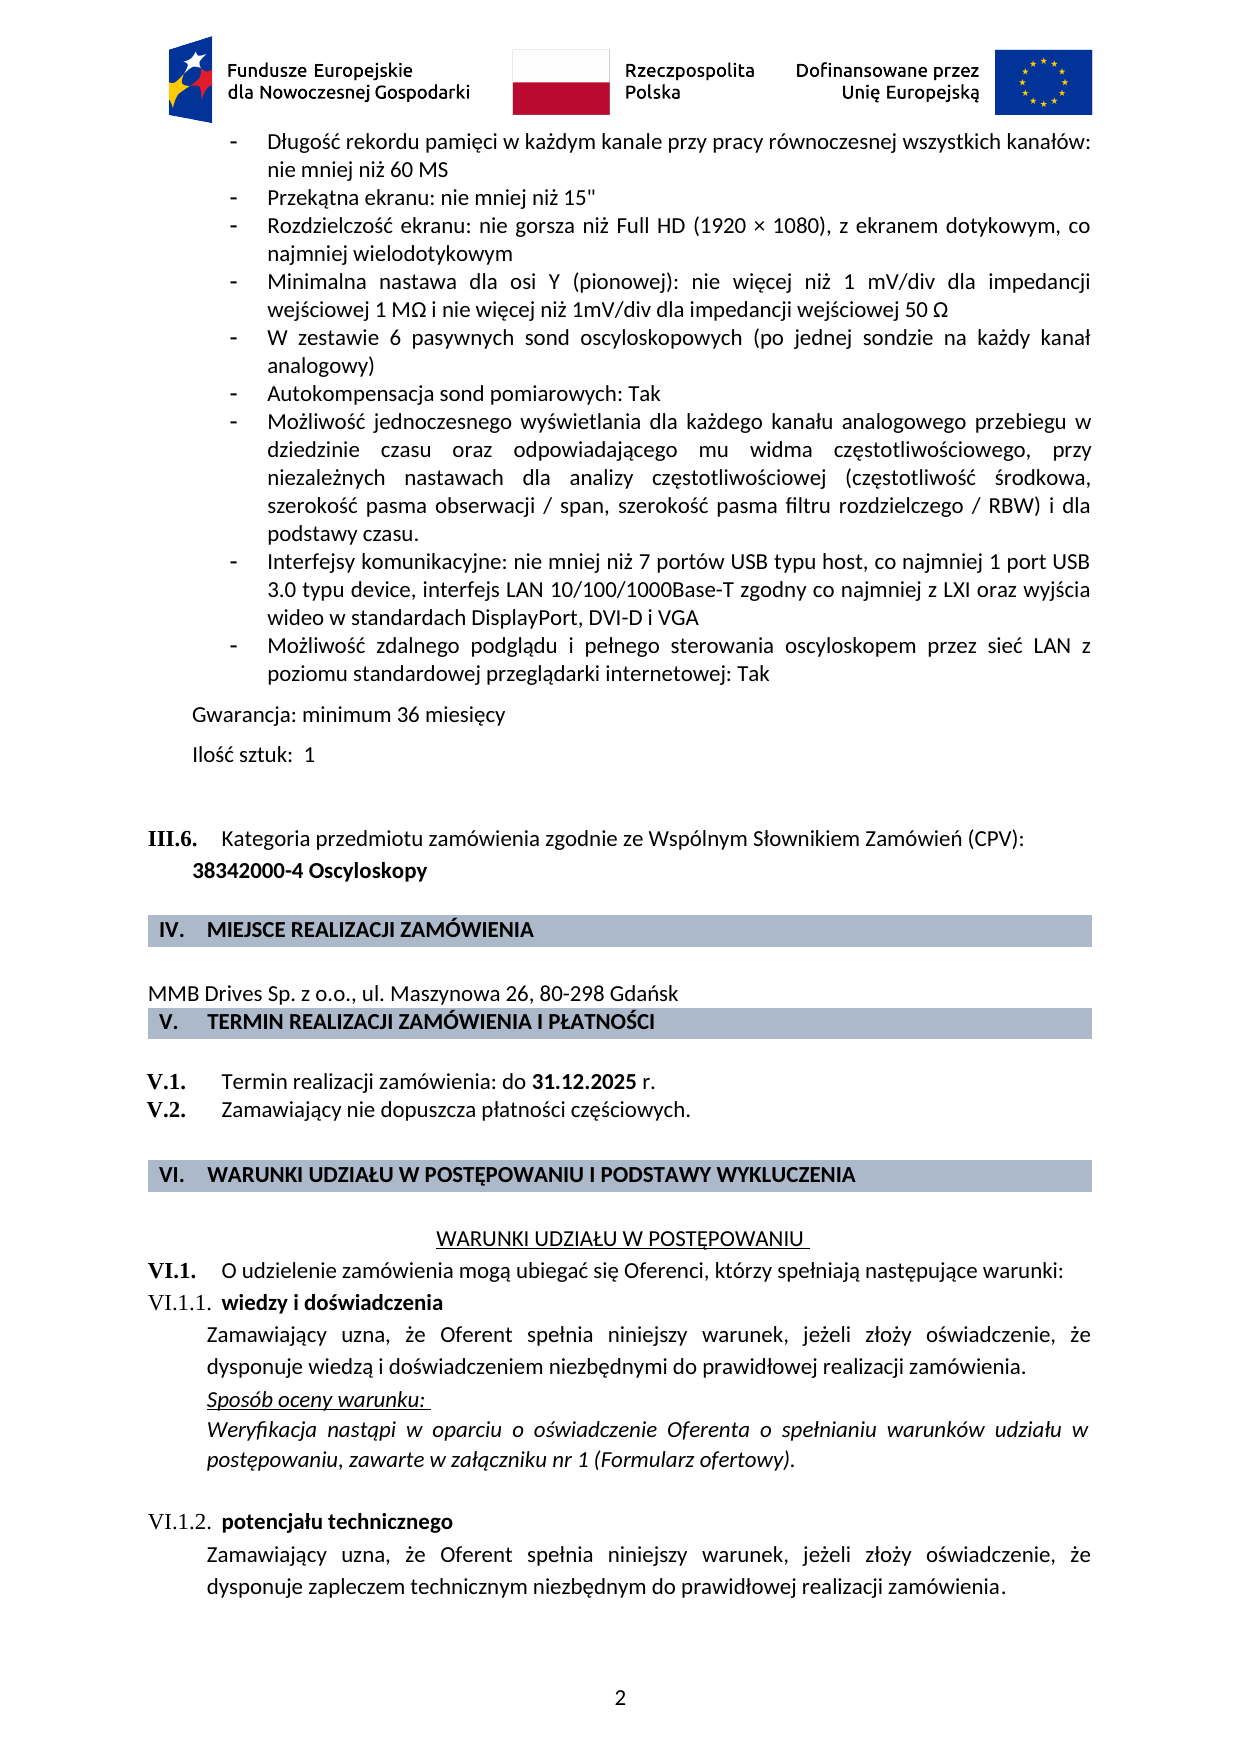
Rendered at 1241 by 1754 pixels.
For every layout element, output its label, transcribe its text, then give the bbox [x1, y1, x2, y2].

text Weryfikacja nastąpi w oparciu o oświadczenie Oferenta o spełnianiu warunków udziału w postępowaniu, zawarte w załączniku nr 1 (Formularz ofertowy). [207, 1415, 1093, 1473]
list Możliwość zdalnego podglądu i pełnego sterowania oscyloskopem przez sieć LAN z poziomu standardowej przeglądarki internetowej: Tak [229, 631, 1093, 687]
list Autokompensacja sond pomiarowych: Tak [229, 379, 1093, 407]
picture [147, 29, 1114, 127]
list Zamawiający nie dopuszcza płatności częściowych. [146, 1095, 1093, 1123]
list Długość rekordu pamięci w każdym kanale przy pracy równoczesnej wszystkich kanałów: nie mniej niż 60 MS [229, 127, 1093, 183]
text Ilość sztuk: 1 [192, 740, 1093, 768]
table_header TERMIN REALIZACJI ZAMÓWIENIA I PŁATNOŚCI [148, 1008, 1092, 1039]
list Termin realizacji zamówienia: do 31.12.2025 r. [146, 1067, 1093, 1095]
list Przekątna ekranu: nie mniej niż 15" [229, 183, 1093, 211]
list Minimalna nastawa dla osi Y (pionowej): nie więcej niż 1 mV/div dla impedancji wejściowej 1 MΩ i nie więcej niż 1mV/div dla impedancji wejściowej 50 Ω [229, 267, 1093, 323]
text Gwarancja: minimum 36 miesięcy [192, 700, 1093, 728]
list O udzielenie zamówienia mogą ubiegać się Oferenci, którzy spełniają następujące warunki: [148, 1256, 1093, 1284]
list potencjału technicznego [148, 1507, 1093, 1536]
text MMB Drives Sp. z o.o., ul. Maszynowa 26, 80-298 Gdańsk [148, 979, 1093, 1007]
text WARUNKI UDZIAŁU W POSTĘPOWANIU [148, 1224, 1093, 1252]
text Sposób oceny warunku: [207, 1385, 1093, 1413]
text Zamawiający uzna, że Oferent spełnia niniejszy warunek, jeżeli złoży oświadczenie, że dysponuje wiedzą i doświadczeniem niezbędnymi do prawidłowej realizacji zamówienia. [207, 1320, 1093, 1381]
list Kategoria przedmiotu zamówienia zgodnie ze Wspólnym Słownikiem Zamówień (CPV): [148, 824, 1093, 852]
text 38342000-4 Oscyloskopy [148, 856, 1093, 884]
list Możliwość jednoczesnego wyświetlania dla każdego kanału analogowego przebiegu w dziedzinie czasu oraz odpowiadającego mu widma częstotliwościowego, przy niezależnych nastawach dla analizy częstotliwościowej (częstotliwość środkowa, szerokość pasma obserwacji / span, szerokość pasma filtru rozdzielczego / RBW) i dla podstawy czasu. [229, 407, 1093, 547]
table_header MIEJSCE REALIZACJI ZAMÓWIENIA [148, 915, 1092, 947]
text Zamawiający uzna, że Oferent spełnia niniejszy warunek, jeżeli złoży oświadczenie, że dysponuje zapleczem technicznym niezbędnym do prawidłowej realizacji zamówienia. [207, 1540, 1093, 1600]
list wiedzy i doświadczenia [148, 1288, 1093, 1316]
list Rozdzielczość ekranu: nie gorsza niż Full HD (1920 × 1080), z ekranem dotykowym, co najmniej wielodotykowym [229, 211, 1093, 267]
list W zestawie 6 pasywnych sond oscyloskopowych (po jednej sondzie na każdy kanał analogowy) [229, 323, 1093, 379]
list Interfejsy komunikacyjne: nie mniej niż 7 portów USB typu host, co najmniej 1 port USB 3.0 typu device, interfejs LAN 10/100/1000Base-T zgodny co najmniej z LXI oraz wyjścia wideo w standardach DisplayPort, DVI-D i VGA [229, 547, 1093, 631]
table_header WARUNKI UDZIAŁU W POSTĘPOWANIU I PODSTAWY WYKLUCZENIA [148, 1160, 1092, 1192]
